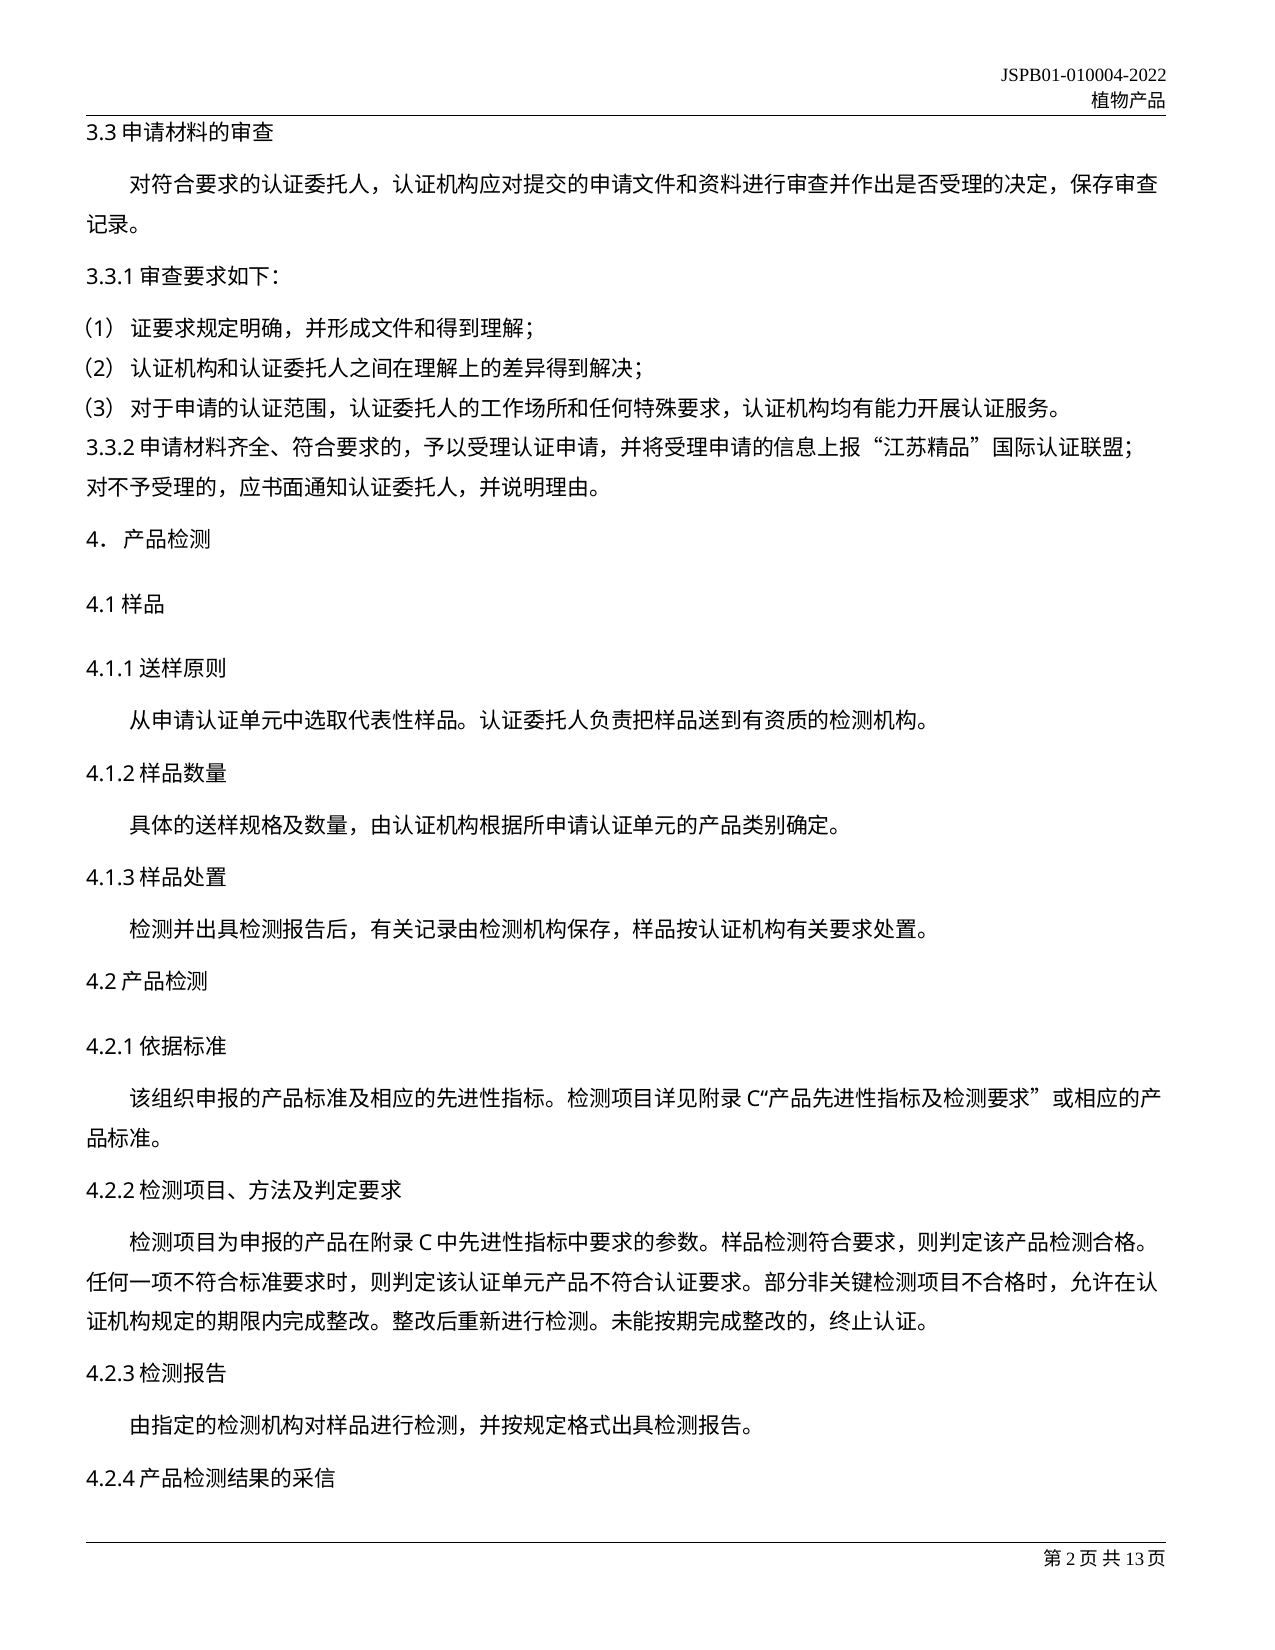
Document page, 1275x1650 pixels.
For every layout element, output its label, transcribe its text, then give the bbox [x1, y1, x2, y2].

text 3.3申请材料的审查 [86, 116, 1166, 147]
text 该组织申报的产品标准及相应的先进性指标。检测项目详见附录C“产品先进性指标及检测要求”或相应的产品标准。 [86, 1081, 1166, 1152]
text 4.1.2样品数量 [86, 756, 1166, 787]
list 认证机构和认证委托人之间在理解上的差异得到解决； [71, 351, 1166, 383]
text 4.1.1送样原则 [86, 651, 1166, 683]
text 检测项目为申报的产品在附录C中先进性指标中要求的参数。样品检测符合要求，则判定该产品检测合格。任何一项不符合标准要求时，则判定该认证单元产品不符合认证要求。部分非关键检测项目不合格时，允许在认证机构规定的期限内完成整改。整改后重新进行检测。未能按期完成整改的，终止认证。 [86, 1225, 1166, 1336]
text 3.3.1审查要求如下： [86, 259, 1166, 291]
text 检测并出具检测报告后，有关记录由检测机构保存，样品按认证机构有关要求处置。 [86, 912, 1166, 944]
list 对于申请的认证范围，认证委托人的工作场所和任何特殊要求，认证机构均有能力开展认证服务。 [71, 391, 1166, 422]
list 产品检测 [86, 522, 1166, 554]
text 4.1样品 [86, 587, 1166, 618]
list 证要求规定明确，并形成文件和得到理解； [71, 311, 1166, 343]
text 4.2.1依据标准 [86, 1029, 1166, 1061]
text 4.2.2检测项目、方法及判定要求 [86, 1173, 1166, 1204]
text 4.2.3检测报告 [86, 1356, 1166, 1388]
text 4.2产品检测 [86, 964, 1166, 996]
text 对符合要求的认证委托人，认证机构应对提交的申请文件和资料进行审查并作出是否受理的决定，保存审查记录。 [86, 167, 1166, 238]
text 由指定的检测机构对样品进行检测，并按规定格式出具检测报告。 [86, 1408, 1166, 1440]
text 4.1.3样品处置 [86, 860, 1166, 892]
text 4.2.4产品检测结果的采信 [86, 1461, 1166, 1492]
text 具体的送样规格及数量，由认证机构根据所申请认证单元的产品类别确定。 [86, 808, 1166, 839]
text 3.3.2申请材料齐全、符合要求的，予以受理认证申请，并将受理申请的信息上报“江苏精品”国际认证联盟；对不予受理的，应书面通知认证委托人，并说明理由。 [86, 430, 1166, 502]
text 从申请认证单元中选取代表性样品。认证委托人负责把样品送到有资质的检测机构。 [86, 703, 1166, 735]
